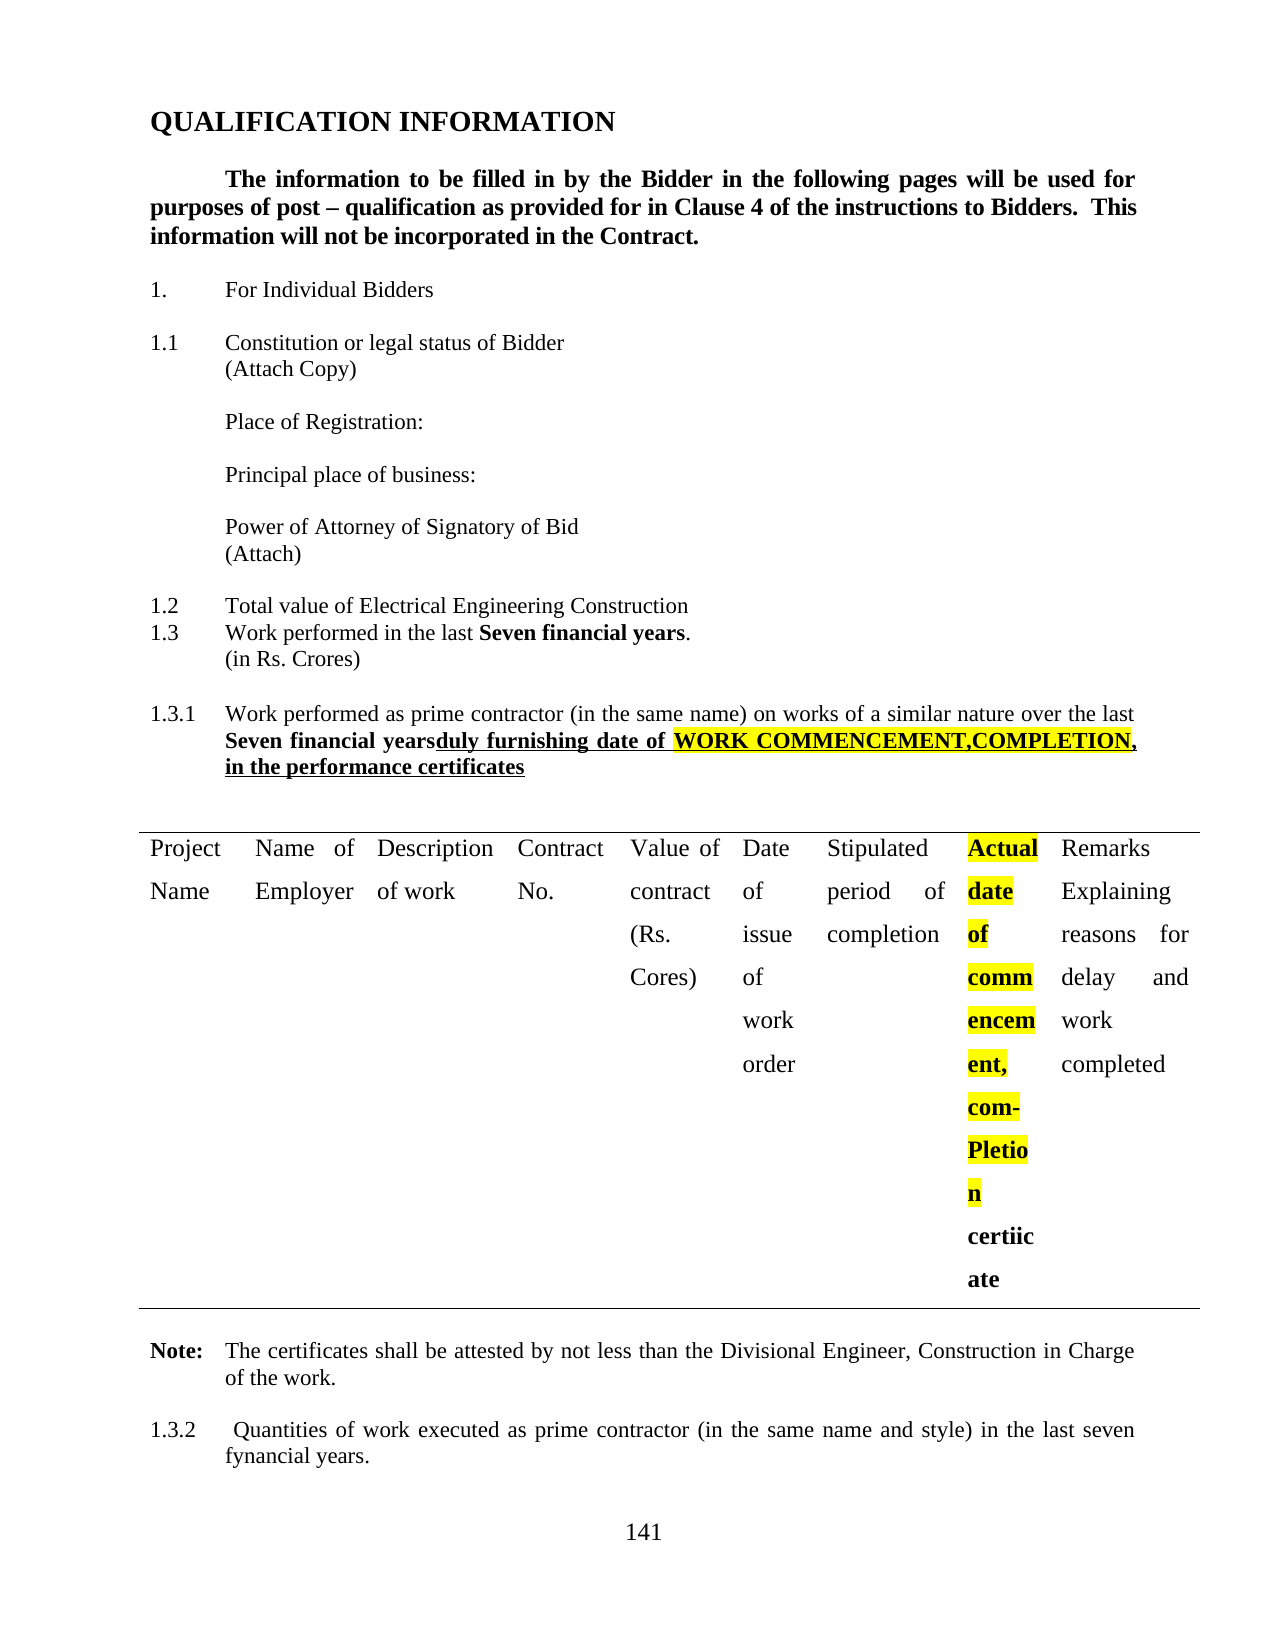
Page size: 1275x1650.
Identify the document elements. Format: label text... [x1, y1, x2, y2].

text (in Rs. Crores) [225, 645, 1137, 672]
text (Attach Copy) [225, 355, 1137, 382]
list Work performed in the last Seven financial years. [150, 619, 1137, 645]
text Place of Registration: [225, 408, 1137, 434]
list Quantities of work executed as prime contractor (in the same name and style) in the last seven fynancial years. [150, 1416, 1137, 1469]
text (Attach) [225, 540, 1137, 566]
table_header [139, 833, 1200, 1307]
list For Individual Bidders [150, 276, 1137, 303]
text Principal place of business: [225, 461, 1137, 487]
text Power of Attorney of Signatory of Bid [225, 513, 1137, 540]
list Constitution or legal status of Bidder [150, 329, 1137, 355]
list Work performed as prime contractor (in the same name) on works of a similar nature over the last Seven financial yearsduly furnishing date of WORK COMMENCEMENT,COMPLETION, in the performance certificates [150, 700, 1137, 779]
list Total value of Electrical Engineering Construction [150, 592, 1137, 619]
text Note: The certificates shall be attested by not less than the Divisional Engineer, Construction in Charge of the work. [150, 1337, 1137, 1390]
text QUALIFICATION INFORMATION [150, 104, 1137, 137]
text The information to be filled in by the Bidder in the following pages will be used for purposes of post – qualification as provided for in Clause 4 of the instructions to Bidders. This information will not be incorporated in the Contract. [150, 164, 1137, 250]
